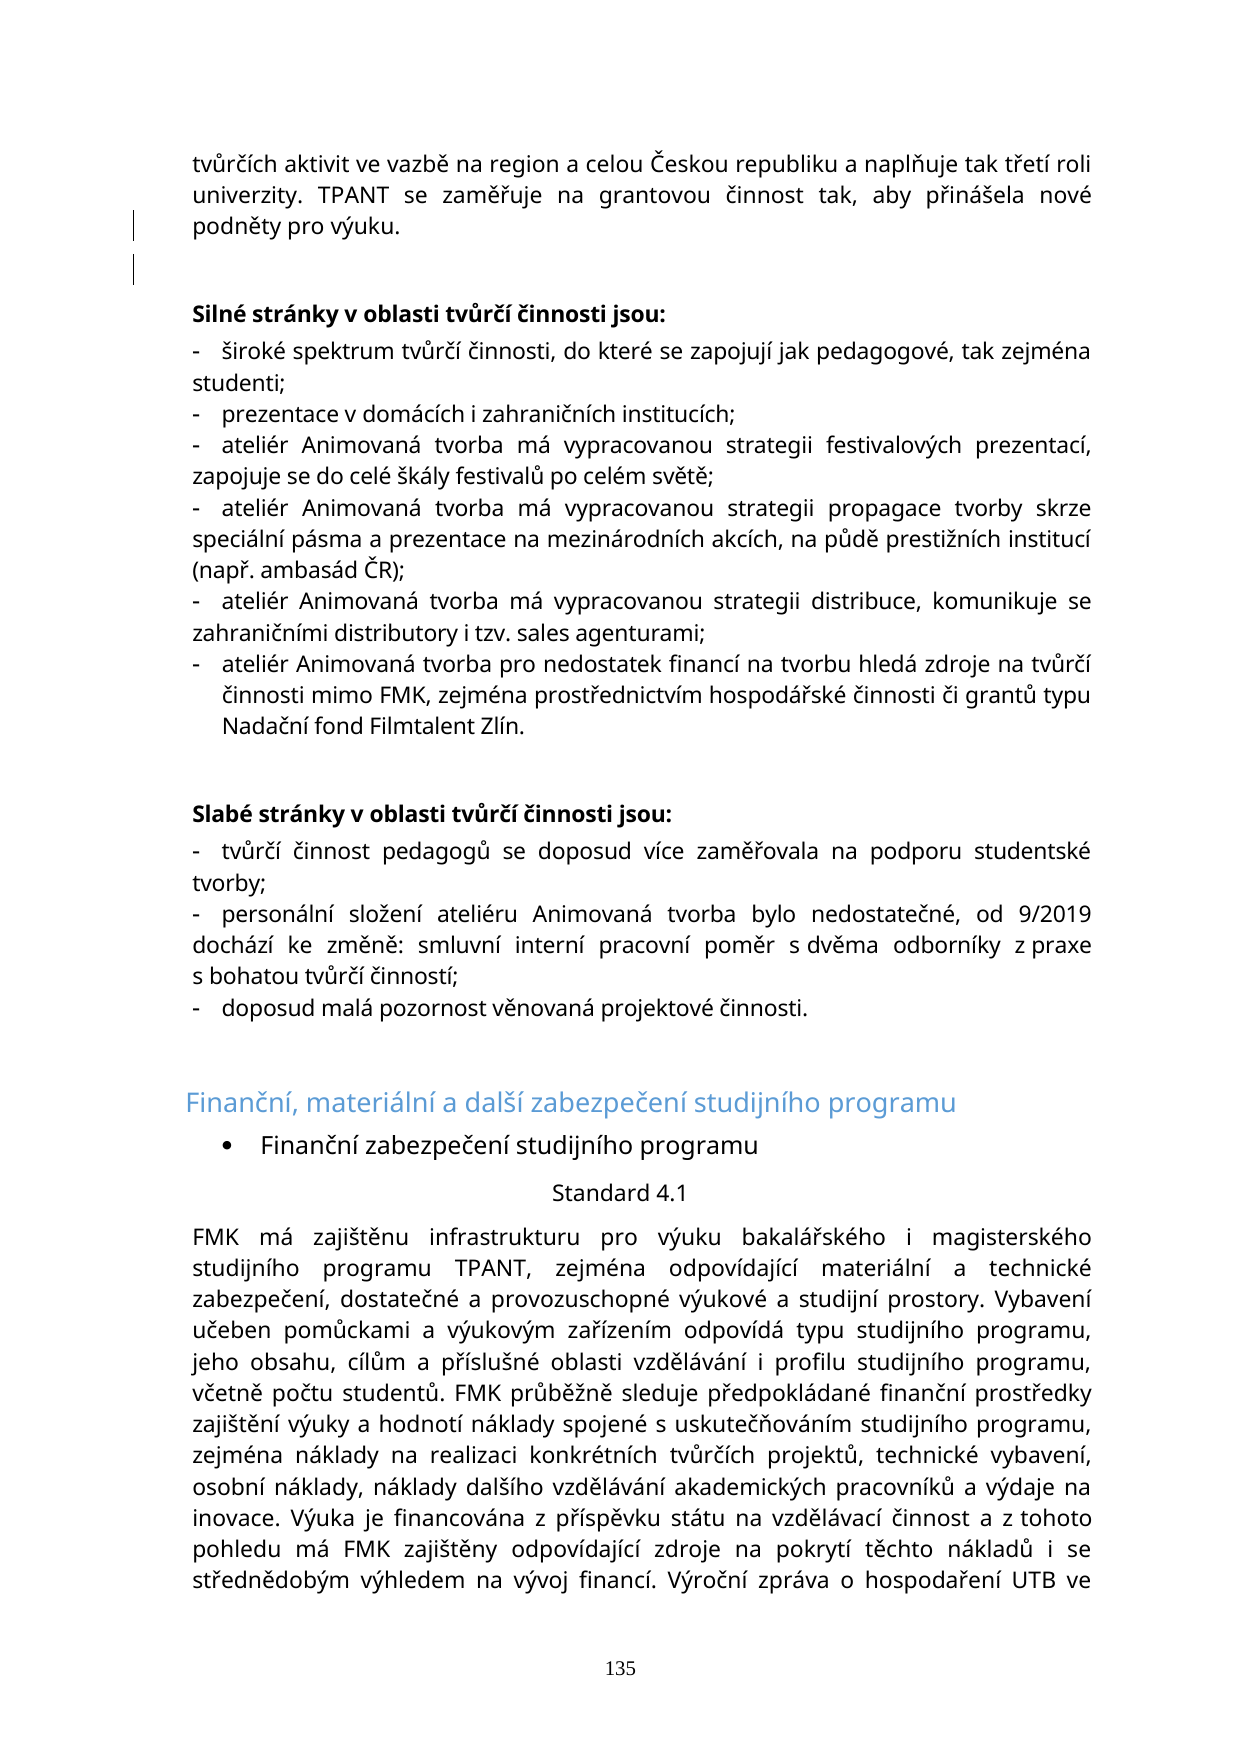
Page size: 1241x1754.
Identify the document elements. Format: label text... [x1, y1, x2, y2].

text Slabé stránky v oblasti tvůrčí činnosti jsou: [192, 798, 1092, 829]
list ateliér Animovaná tvorba má vypracovanou strategii festivalových prezentací, zapojuje se do celé škály festivalů po celém světě; [192, 429, 1092, 491]
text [192, 1221, 1092, 1596]
list ateliér Animovaná tvorba pro nedostatek financí na tvorbu hledá zdroje na tvůrčí činnosti mimo FMK, zejména prostřednictvím hospodářské činnosti či grantů typu Nadační fond Filmtalent Zlín. [192, 648, 1092, 741]
text Silné stránky v oblasti tvůrčí činnosti jsou: [192, 298, 1092, 329]
text Standard 4.1 [148, 1177, 1092, 1208]
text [192, 148, 1092, 241]
list ateliér Animovaná tvorba má vypracovanou strategii distribuce, komunikuje se zahraničními distributory i tzv. sales agenturami; [192, 585, 1092, 648]
subtitle Finanční zabezpečení studijního programu [223, 1128, 1092, 1162]
subtitle Finanční, materiální a další zabezpečení studijního programu [185, 1084, 1092, 1121]
list prezentace v domácích i zahraničních institucích; [192, 398, 1092, 429]
list personální složení ateliéru Animovaná tvorba bylo nedostatečné, od 9/2019 dochází ke změně: smluvní interní pracovní poměr s dvěma odborníky z praxe s bohatou tvůrčí činností; [192, 898, 1092, 991]
list široké spektrum tvůrčí činnosti, do které se zapojují jak pedagogové, tak zejména studenti; [192, 335, 1092, 398]
list tvůrčí činnost pedagogů se doposud více zaměřovala na podporu studentské tvorby; [192, 835, 1092, 898]
list doposud malá pozornost věnovaná projektové činnosti. [192, 991, 1092, 1023]
list ateliér Animovaná tvorba má vypracovanou strategii propagace tvorby skrze speciální pásma a prezentace na mezinárodních akcích, na půdě prestižních institucí (např. ambasád ČR); [192, 491, 1092, 585]
